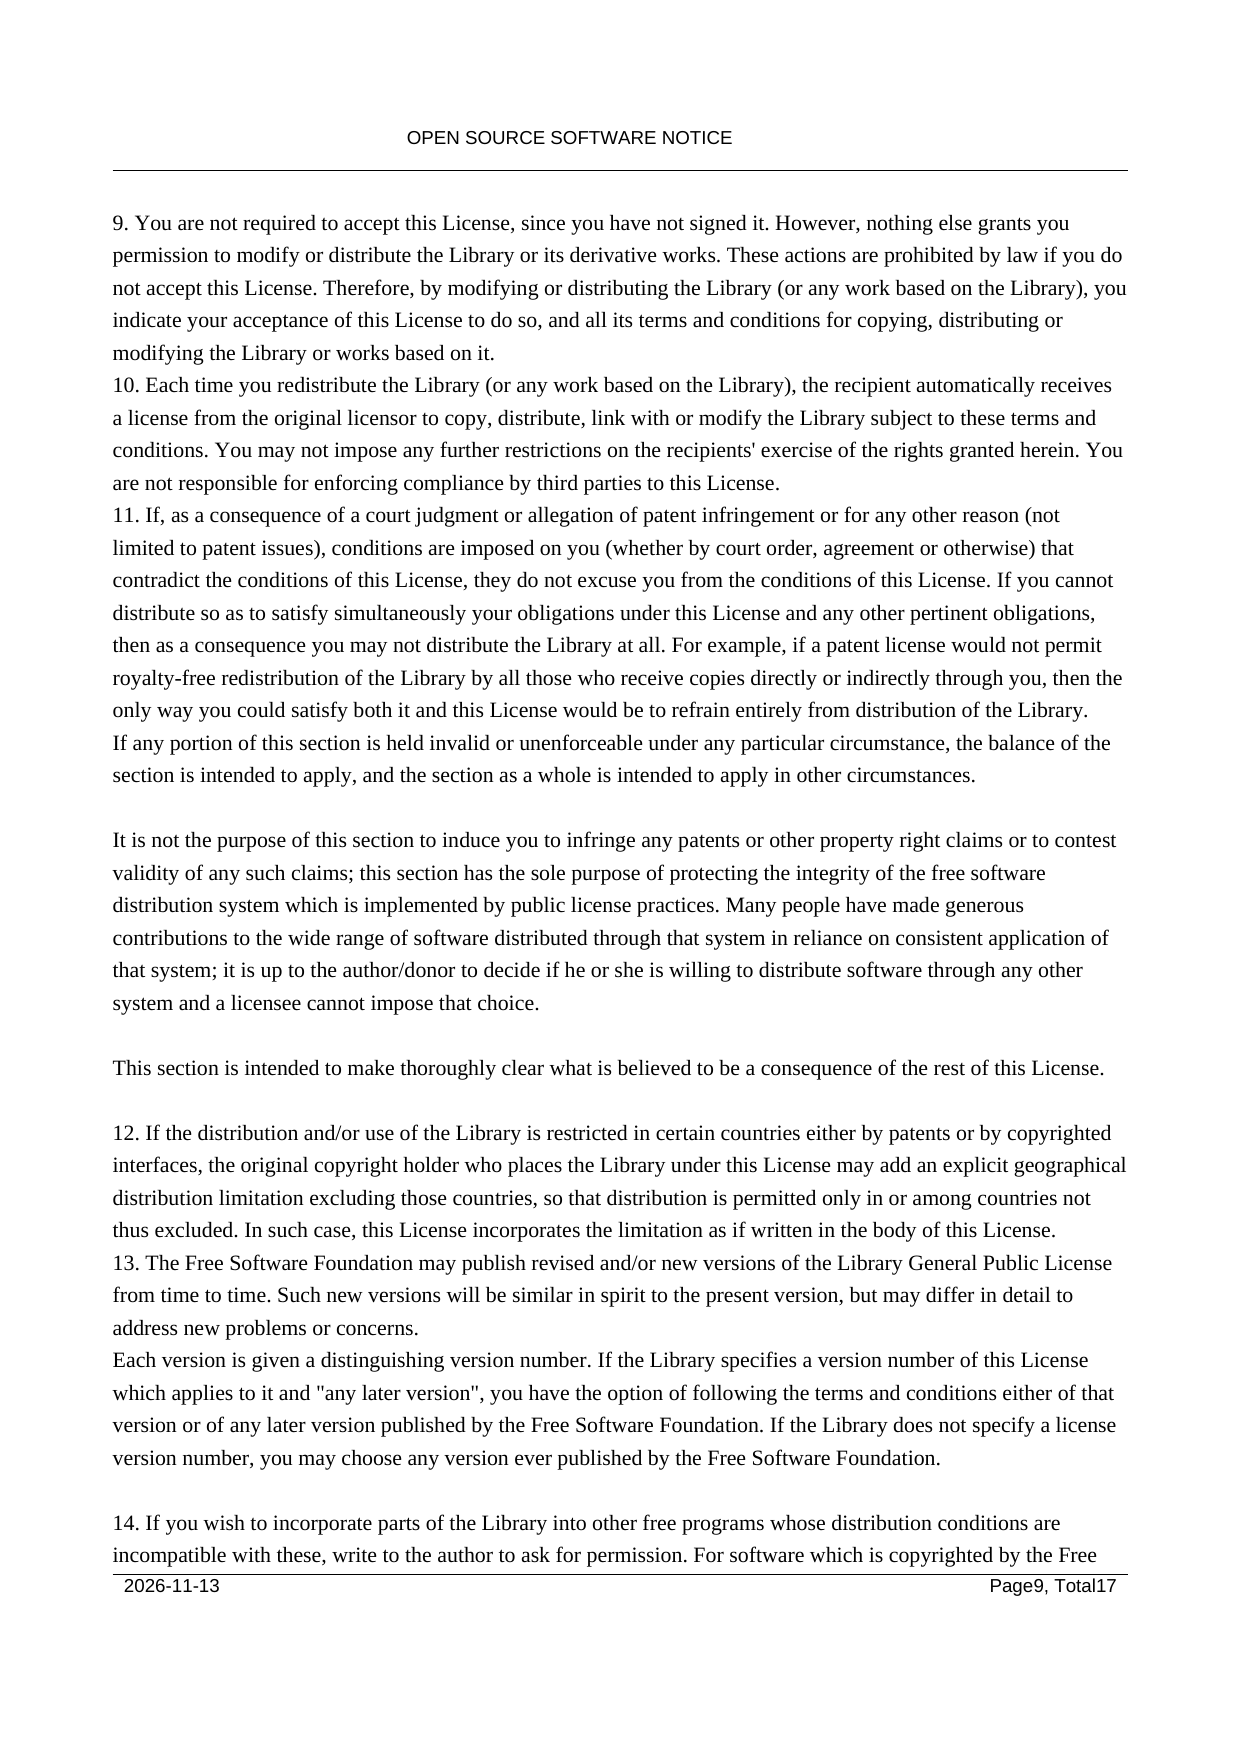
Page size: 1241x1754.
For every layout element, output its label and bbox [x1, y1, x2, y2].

text [112, 206, 1128, 1571]
